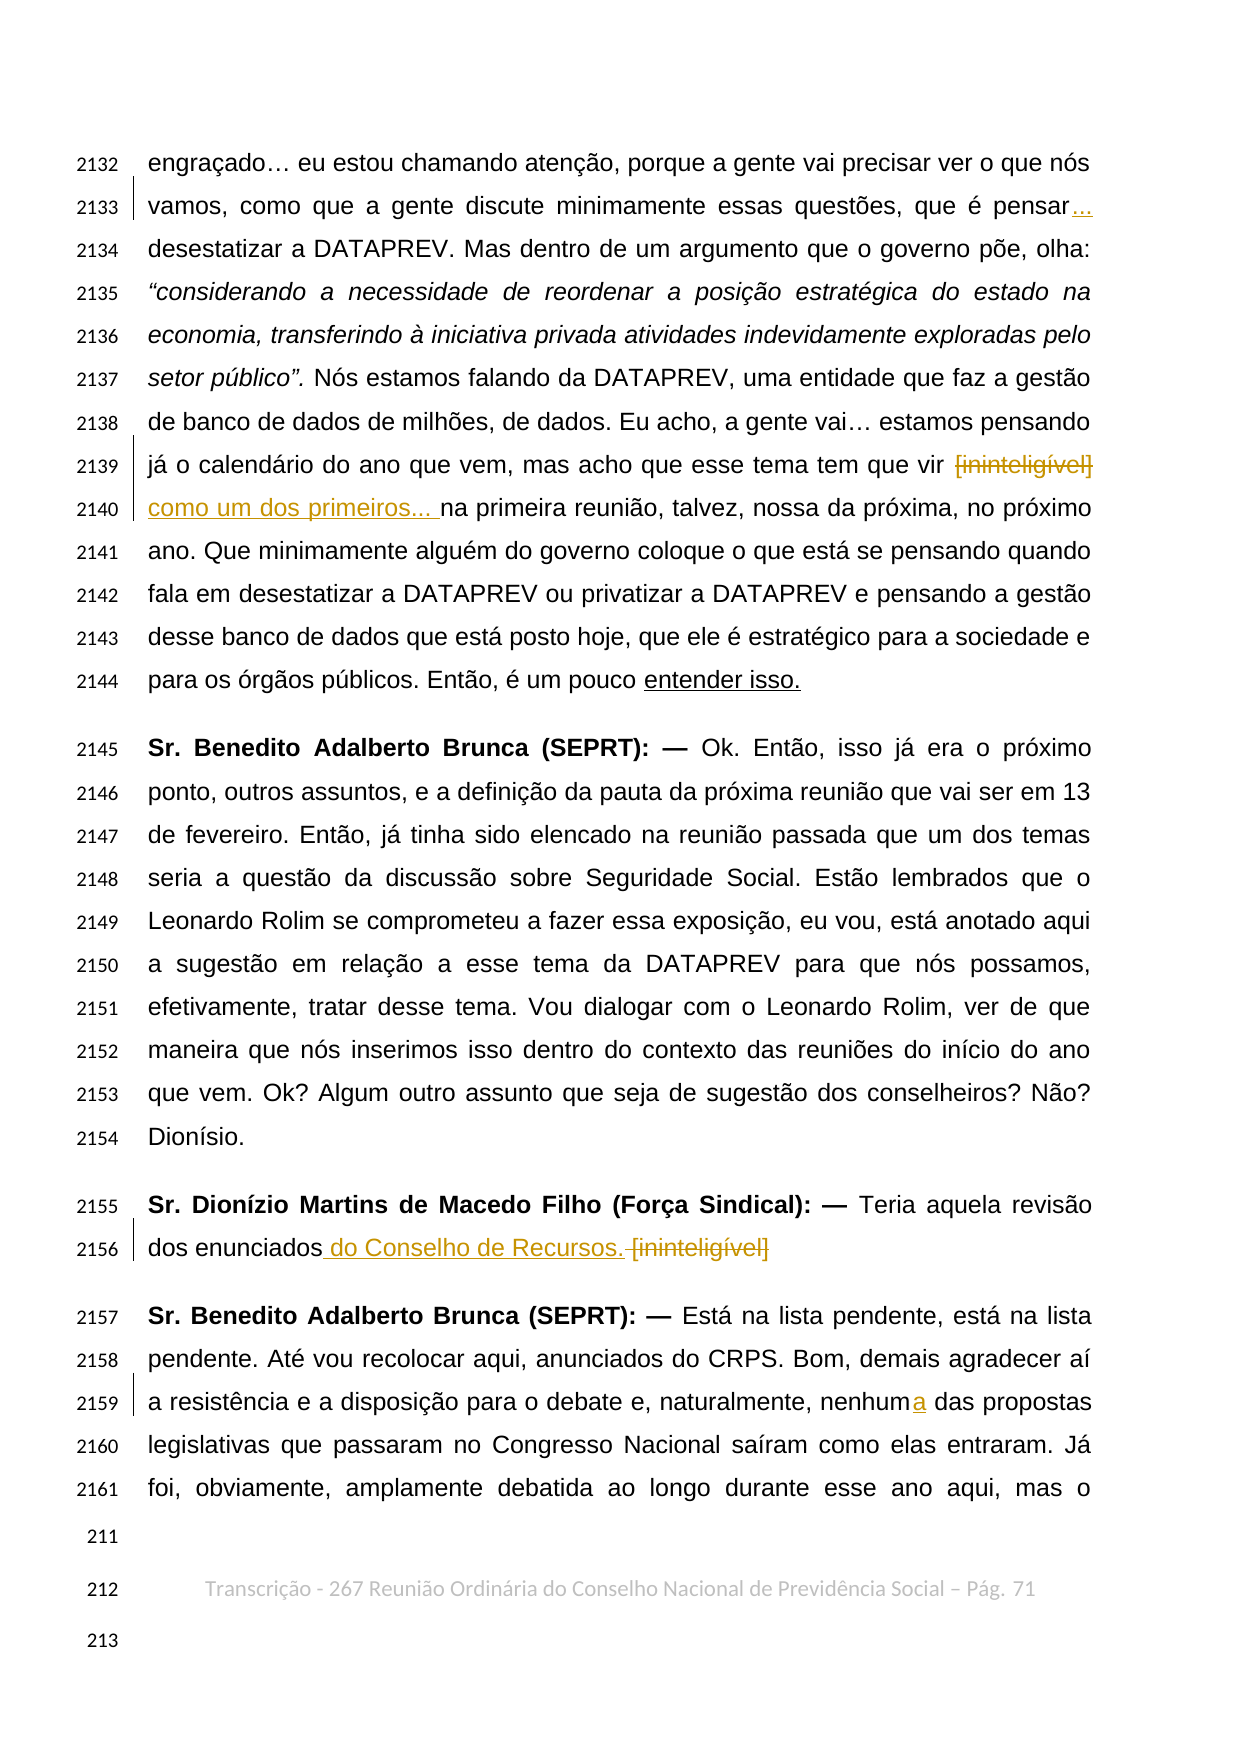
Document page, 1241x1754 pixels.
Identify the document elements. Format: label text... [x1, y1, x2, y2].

text Sr. Dionízio Martins de Macedo Filho (Força Sindical): — Teria aquela revisão dos enunciados [148, 1189, 1092, 1261]
text Sr. Benedito Adalberto Brunca (SEPRT): — Ok. Então, isso já era o próximo ponto, outros assuntos, e a definição da pauta da próxima reunião que vai ser em 13 de fevereiro. Então, já tinha sido elencado na reunião passada que um dos temas seria a questão da discussão sobre Seguridade Social. Estão lembrados que o Leonardo Rolim se comprometeu a fazer essa exposição, eu vou, está anotado aqui a sugestão em relação a esse tema da DATAPREV para que nós possamos, efetivamente, tratar desse tema. Vou dialogar com o Leonardo Rolim, ver de que maneira que nós inserimos isso dentro do contexto das reuniões do início do ano que vem. Ok? Algum outro assunto que seja de sugestão dos conselheiros? Não? Dionísio. [148, 733, 1092, 1150]
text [148, 148, 1092, 694]
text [148, 1301, 1092, 1502]
